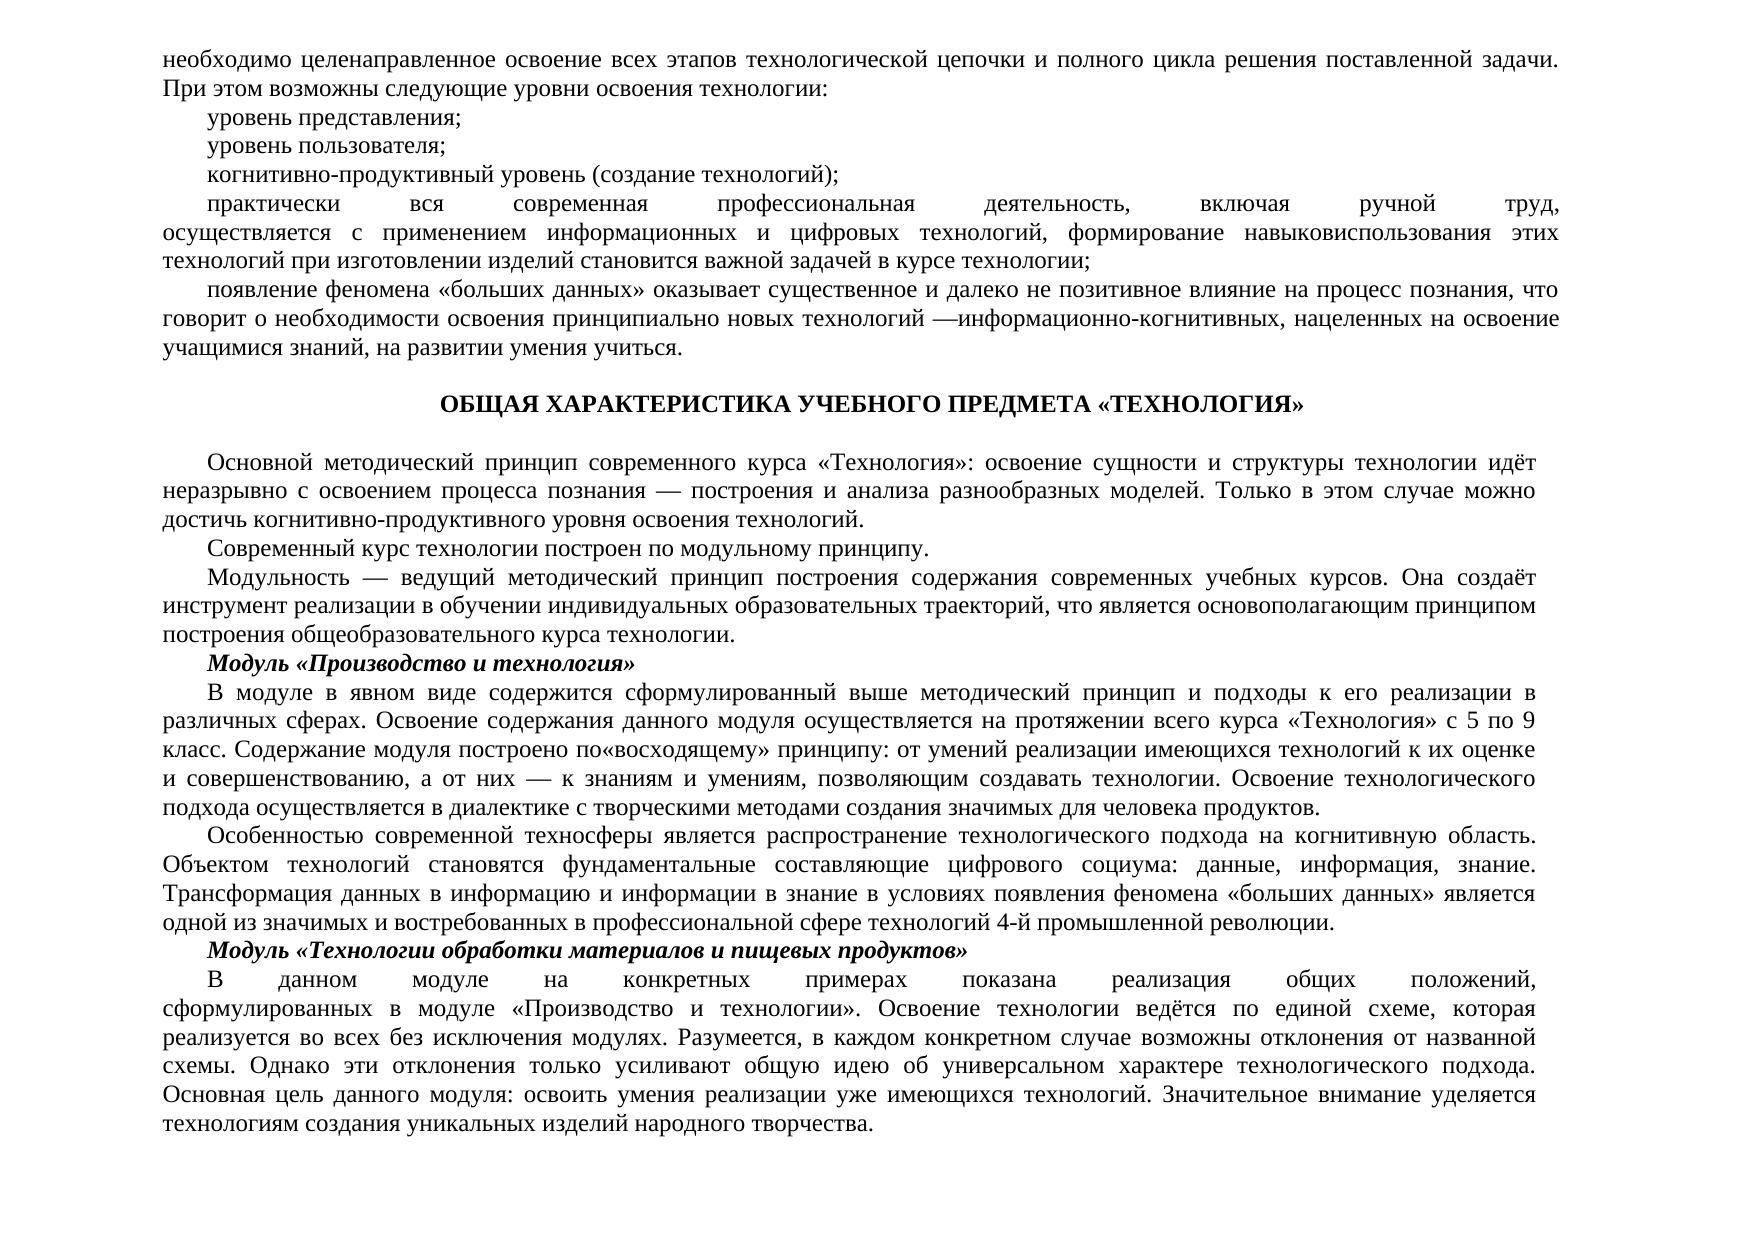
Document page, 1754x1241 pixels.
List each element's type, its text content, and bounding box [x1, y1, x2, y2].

text Модуль «Технологии обработки материалов и пищевых продуктов» [162, 936, 1537, 964]
text практически вся современная профессиональная деятельность, включая ручной труд, осуществляется с применением информационных и цифровых технологий, формирование навыковиспользования этих технологий при изготовлении изделий становится важной задачей в курсе технологии; [162, 188, 1561, 274]
text Современный курс технологии построен по модульному принципу. [162, 533, 1537, 562]
text ОБЩАЯ ХАРАКТЕРИСТИКА УЧЕБНОГО ПРЕДМЕТА «ТЕХНОЛОГИЯ» [162, 389, 1537, 418]
text когнитивно-продуктивный уровень (создание технологий); [162, 159, 1561, 188]
text появление феномена «больших данных» оказывает существенное и далеко не позитивное влияние на процесс познания, что говорит о необходимости освоения принципиально новых технологий —информационно-когнитивных, нацеленных на освоение учащимися знаний, на развитии умения учиться. [162, 274, 1561, 361]
text В модуле в явном виде содержится сформулированный выше методический принцип и подходы к его реализации в различных сферах. Освоение содержания данного модуля осуществляется на протяжении всего курса «Технология» с 5 по 9 класс. Содержание модуля построено по«восходящему» принципу: от умений реализации имеющихся технологий к их оценке и совершенствованию, а от них — к знаниям и умениям, позволяющим создавать технологии. Освоение технологического подхода осуществляется в диалектике с творческими методами создания значимых для человека продуктов. [162, 677, 1537, 821]
text Модульность — ведущий методический принцип построения содержания современных учебных курсов. Она создаёт инструмент реализации в обучении индивидуальных образовательных траекторий, что является основополагающим принципом построения общеобразовательного курса технологии. [162, 562, 1537, 648]
text В данном модуле на конкретных примерах показана реализация общих положений, сформулированных в модуле «Производство и технологии». Освоение технологии ведётся по единой схеме, которая реализуется во всех без исключения модулях. Разумеется, в каждом конкретном случае возможны отклонения от названной схемы. Однако эти отклонения только усиливают общую идею об универсальном характере технологического подхода. Основная цель данного модуля: освоить умения реализации уже имеющихся технологий. Значительное внимание уделяется технологиям создания уникальных изделий народного творчества. [162, 964, 1537, 1137]
text Модуль «Производство и технология» [162, 648, 1537, 677]
text уровень пользователя; [162, 131, 1561, 159]
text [162, 44, 1561, 102]
text Основной методический принцип современного курса «Технология»: освоение сущности и структуры технологии идёт неразрывно с освоением процесса познания — построения и анализа разнообразных моделей. Только в этом случае можно достичь когнитивно-продуктивного уровня освоения технологий. [162, 447, 1537, 533]
text Особенностью современной техносферы является распространение технологического подхода на когнитивную область. Объектом технологий становятся фундаментальные составляющие цифрового социума: данные, информация, знание. Трансформация данных в информацию и информации в знание в условиях появления феномена «больших данных» является одной из значимых и востребованных в профессиональной сфере технологий 4-й промышленной революции. [162, 821, 1537, 936]
text уровень представления; [162, 102, 1561, 131]
